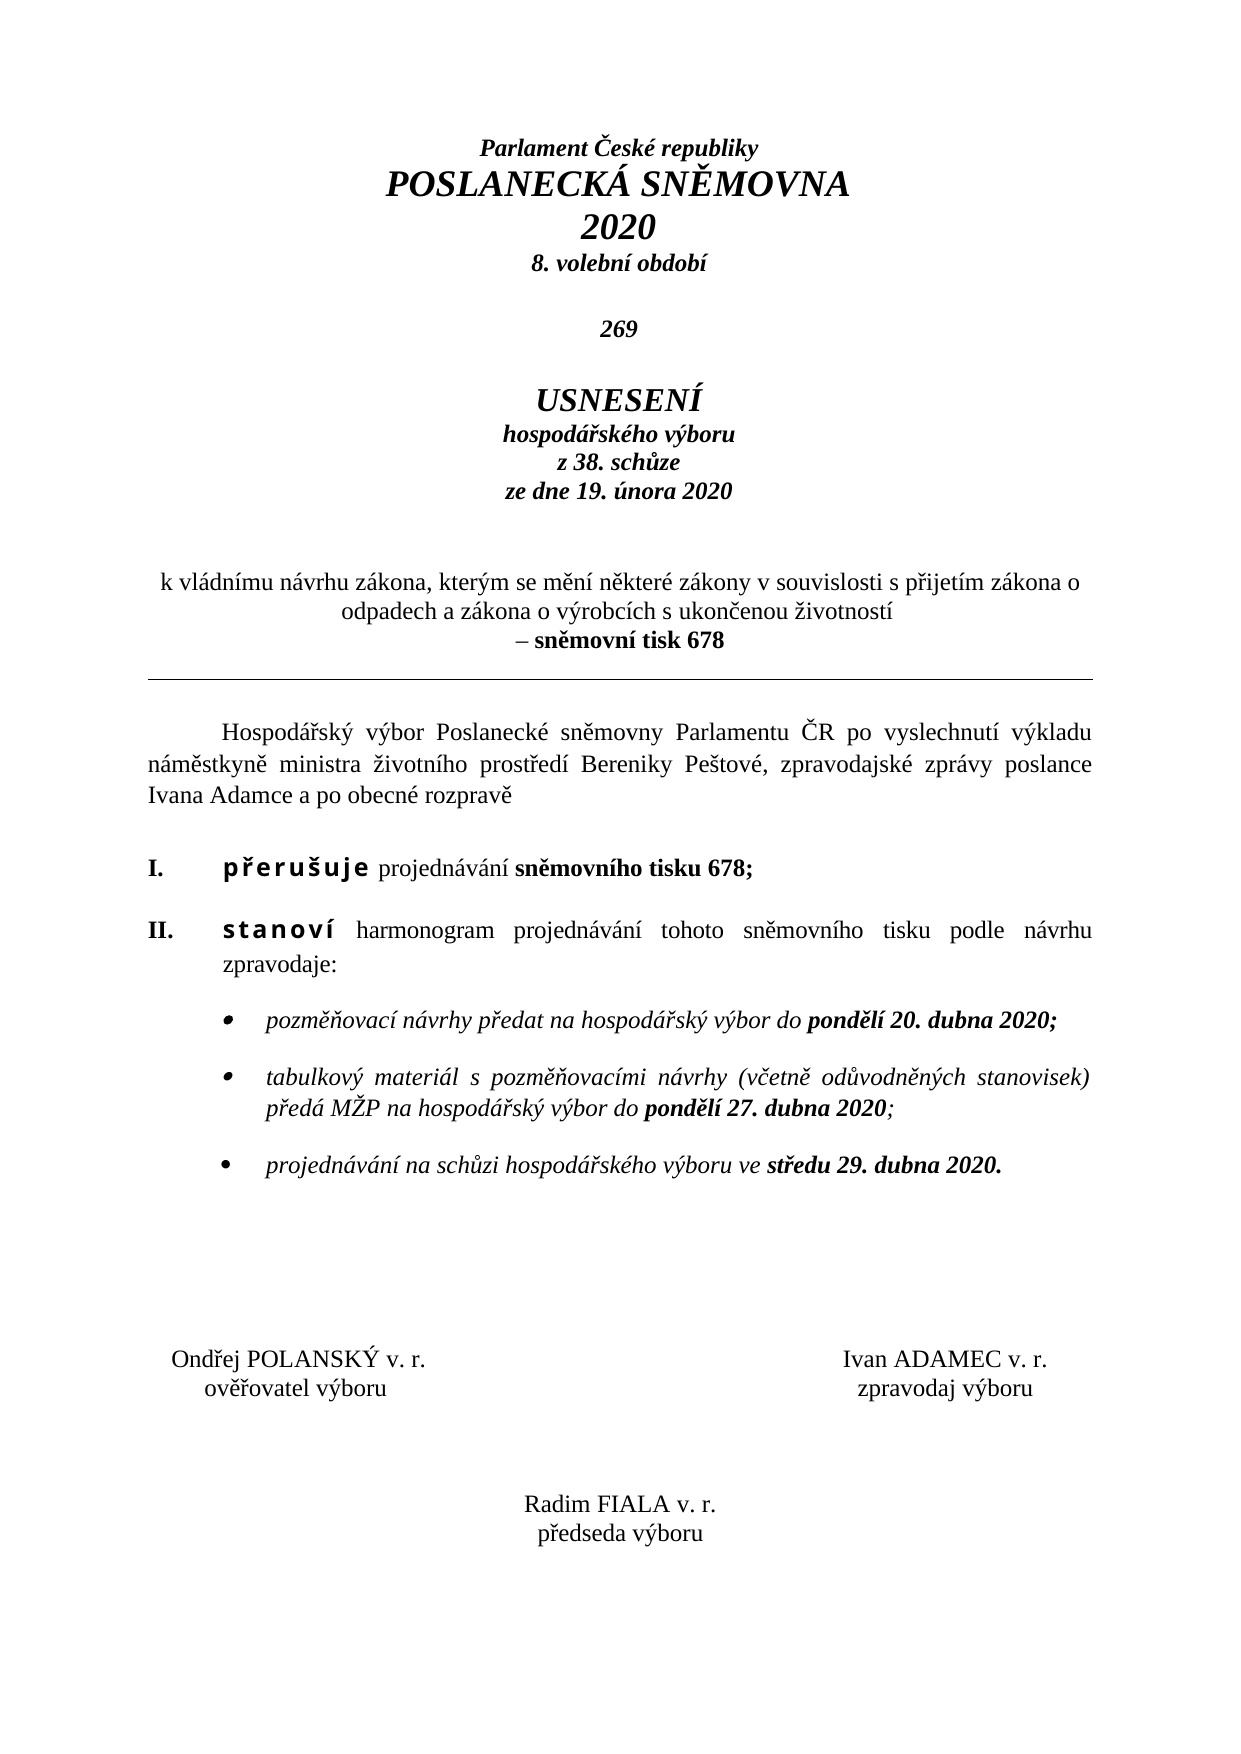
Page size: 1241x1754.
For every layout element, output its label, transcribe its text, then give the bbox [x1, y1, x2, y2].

text předseda výboru [148, 1518, 1093, 1547]
text ověřovatel výboru zpravodaj výboru [148, 1373, 1093, 1402]
text Hospodářský výbor Poslanecké sněmovny Parlamentu ČR po vyslechnutí výkladu náměstkyně ministra životního prostředí Bereniky Peštové, zpravodajské zprávy poslance Ivana Adamce a po obecné rozpravě [148, 717, 1093, 809]
text 269 [148, 314, 1093, 343]
text POSLANECKÁ SNĚMOVNA [148, 162, 1093, 205]
text Radim FIALA v. r. [148, 1489, 1093, 1518]
list projednávání na schůzi hospodářského výboru ve středu 29. dubna 2020. [221, 1150, 1093, 1179]
text z 38. schůze [148, 447, 1093, 476]
text 2020 [148, 205, 1093, 248]
list přerušuje projednávání sněmovního tisku 678; [148, 849, 1093, 883]
list pozměňovací návrhy předat na hospodářský výbor do pondělí 20. dubna 2020; [221, 1005, 1093, 1034]
text 8. volební období [148, 248, 1093, 277]
text Ondřej POLANSKÝ v. r. Ivan ADAMEC v. r. [148, 1344, 1093, 1373]
text hospodářského výboru [148, 419, 1093, 447]
list stanoví harmonogram projednávání tohoto sněmovního tisku podle návrhu zpravodaje: [148, 912, 1093, 977]
text ze dne 19. února 2020 [148, 476, 1093, 505]
text Parlament České republiky [148, 133, 1093, 162]
list tabulkový materiál s pozměňovacími návrhy (včetně odůvodněných stanovisek) předá MŽP na hospodářský výbor do pondělí 27. dubna 2020; [221, 1062, 1093, 1122]
text k vládnímu návrhu zákona, kterým se mění některé zákony v souvislosti s přijetím zákona o odpadech a zákona o výrobcích s ukončenou životností – sněmovní tisk 678 [148, 567, 1093, 679]
text USNESENÍ [148, 380, 1093, 419]
